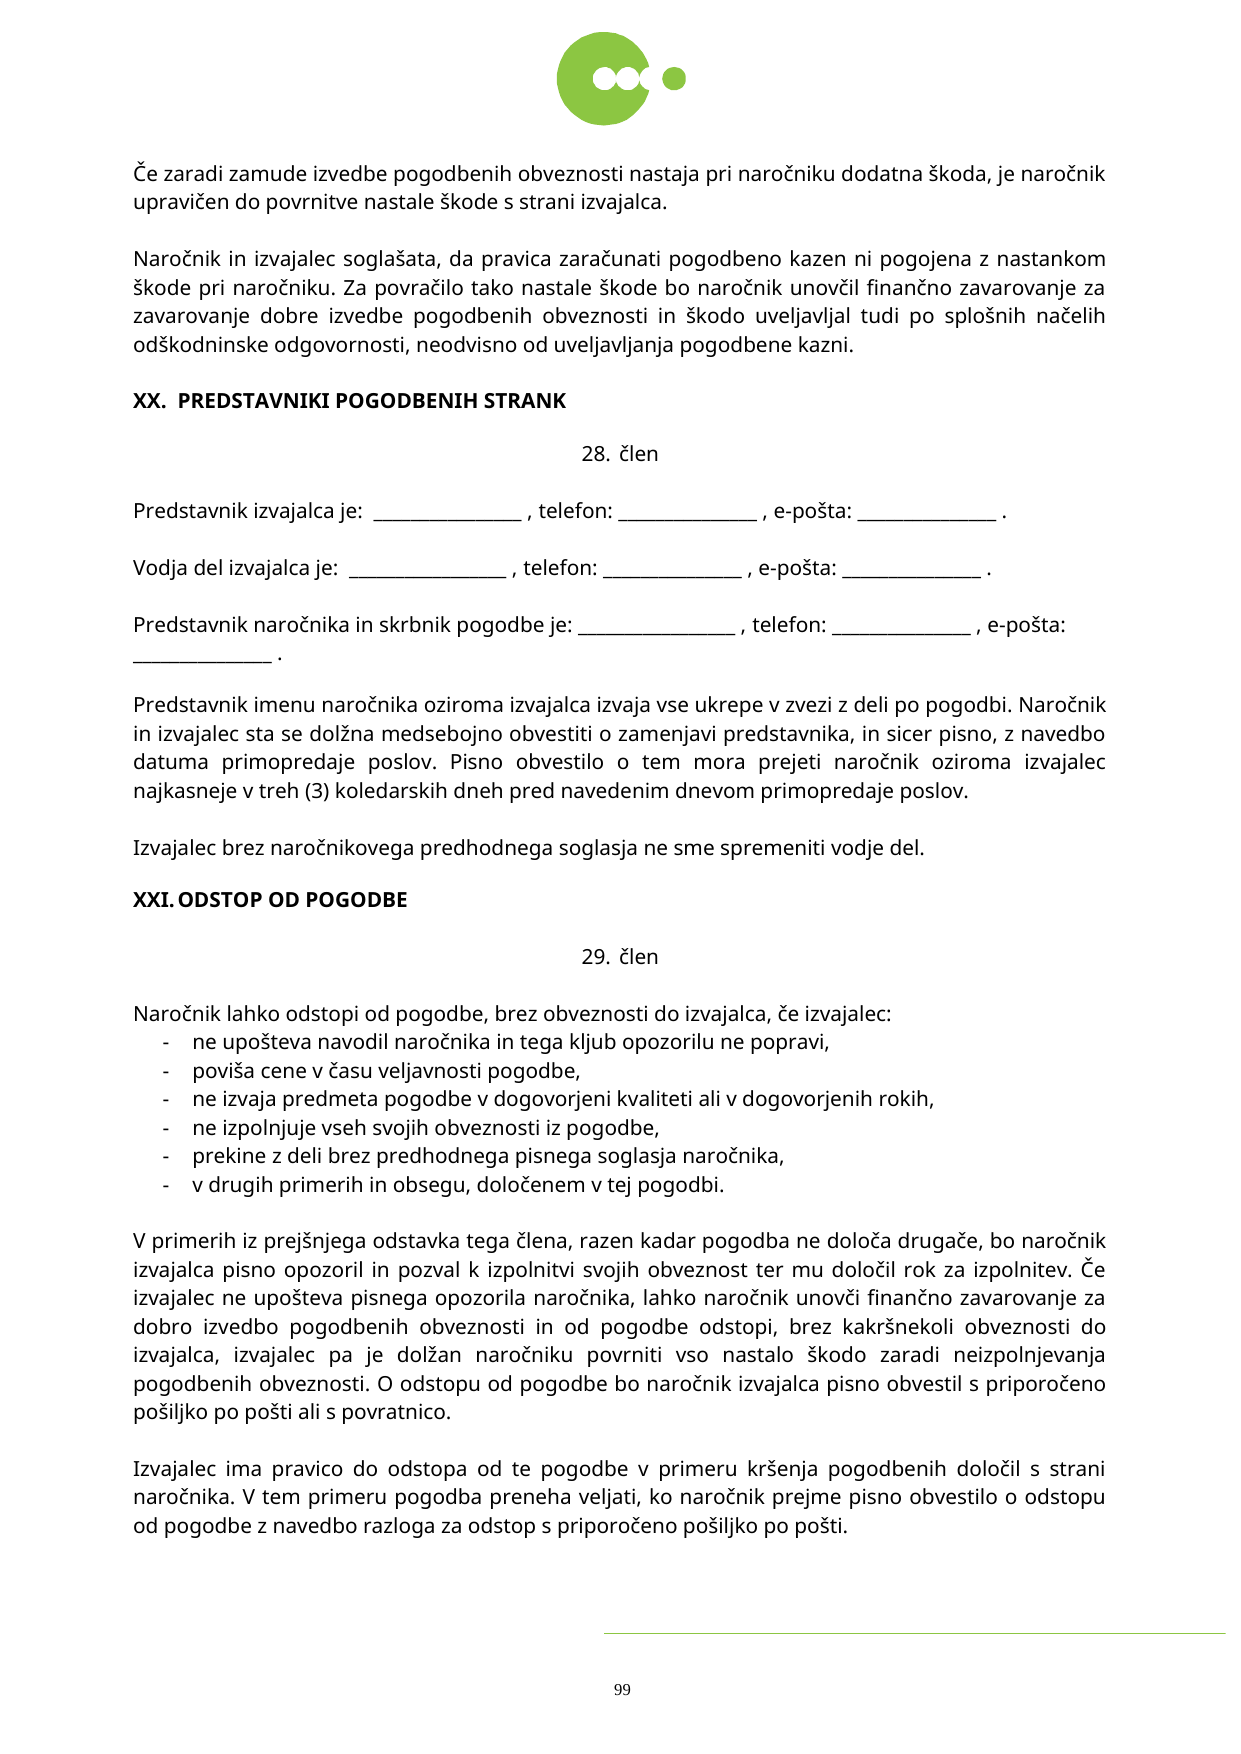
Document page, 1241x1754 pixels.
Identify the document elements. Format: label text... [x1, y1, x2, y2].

text Izvajalec ima pravico do odstopa od te pogodbe v primeru kršenja pogodbenih določil s strani naročnika. V tem primeru pogodba preneha veljati, ko naročnik prejme pisno obvestilo o odstopu od pogodbe z navedbo razloga za odstop s priporočeno pošiljko po pošti. [133, 1454, 1107, 1539]
text - ne izpolnjuje vseh svojih obveznosti iz pogodbe, [162, 1113, 1107, 1141]
text Če zaradi zamude izvedbe pogodbenih obveznosti nastaja pri naročniku dodatna škoda, je naročnik upravičen do povrnitve nastale škode s strani izvajalca. [133, 159, 1107, 216]
text - v drugih primerih in obsegu, določenem v tej pogodbi. [162, 1170, 1107, 1198]
text - ne izvaja predmeta pogodbe v dogovorjeni kvaliteti ali v dogovorjenih rokih, [162, 1084, 1107, 1113]
text Vodja del izvajalca je: _________________ , telefon: _______________ , e-pošta: _______________ . [133, 553, 1107, 581]
text Naročnik in izvajalec soglašata, da pravica zaračunati pogodbeno kazen ni pogojena z nastankom škode pri naročniku. Za povračilo tako nastale škode bo naročnik unovčil finančno zavarovanje za zavarovanje dobre izvedbe pogodbenih obveznosti in škodo uveljavljal tudi po splošnih načelih odškodninske odgovornosti, neodvisno od uveljavljanja pogodbene kazni. [133, 244, 1107, 358]
list člen [133, 439, 1107, 467]
text V primerih iz prejšnjega odstavka tega člena, razen kadar pogodba ne določa drugače, bo naročnik izvajalca pisno opozoril in pozval k izpolnitvi svojih obveznost ter mu določil rok za izpolnitev. Če izvajalec ne upošteva pisnega opozorila naročnika, lahko naročnik unovči finančno zavarovanje za dobro izvedbo pogodbenih obveznosti in od pogodbe odstopi, brez kakršnekoli obveznosti do izvajalca, izvajalec pa je dolžan naročniku povrniti vso nastalo škodo zaradi neizpolnjevanja pogodbenih obveznosti. O odstopu od pogodbe bo naročnik izvajalca pisno obvestil s priporočeno pošiljko po pošti ali s povratnico. [133, 1227, 1107, 1426]
list člen [133, 942, 1107, 971]
list PREDSTAVNIKI POGODBENIH STRANK [133, 387, 1107, 415]
text Predstavnik imenu naročnika oziroma izvajalca izvaja vse ukrepe v zvezi z deli po pogodbi. Naročnik in izvajalec sta se dolžna medsebojno obvestiti o zamenjavi predstavnika, in sicer pisno, z navedbo datuma primopredaje poslov. Pisno obvestilo o tem mora prejeti naročnik oziroma izvajalec najkasneje v treh (3) koledarskih dneh pred navedenim dnevom primopredaje poslov. [133, 691, 1107, 804]
text Izvajalec brez naročnikovega predhodnega soglasja ne sme spremeniti vodje del. [133, 833, 1107, 861]
text Predstavnik izvajalca je: ________________ , telefon: _______________ , e-pošta: _______________ . [133, 496, 1107, 524]
text - poviša cene v času veljavnosti pogodbe, [162, 1056, 1107, 1084]
text - ne upošteva navodil naročnika in tega kljub opozorilu ne popravi, [162, 1027, 1107, 1056]
list ODSTOP OD POGODBE [133, 885, 1107, 914]
text Naročnik lahko odstopi od pogodbe, brez obveznosti do izvajalca, če izvajalec: [133, 999, 1107, 1027]
text Predstavnik naročnika in skrbnik pogodbe je: _________________ , telefon: _______________ , e-pošta: _______________ . [133, 610, 1107, 667]
text - prekine z deli brez predhodnega pisnega soglasja naročnika, [162, 1141, 1107, 1170]
